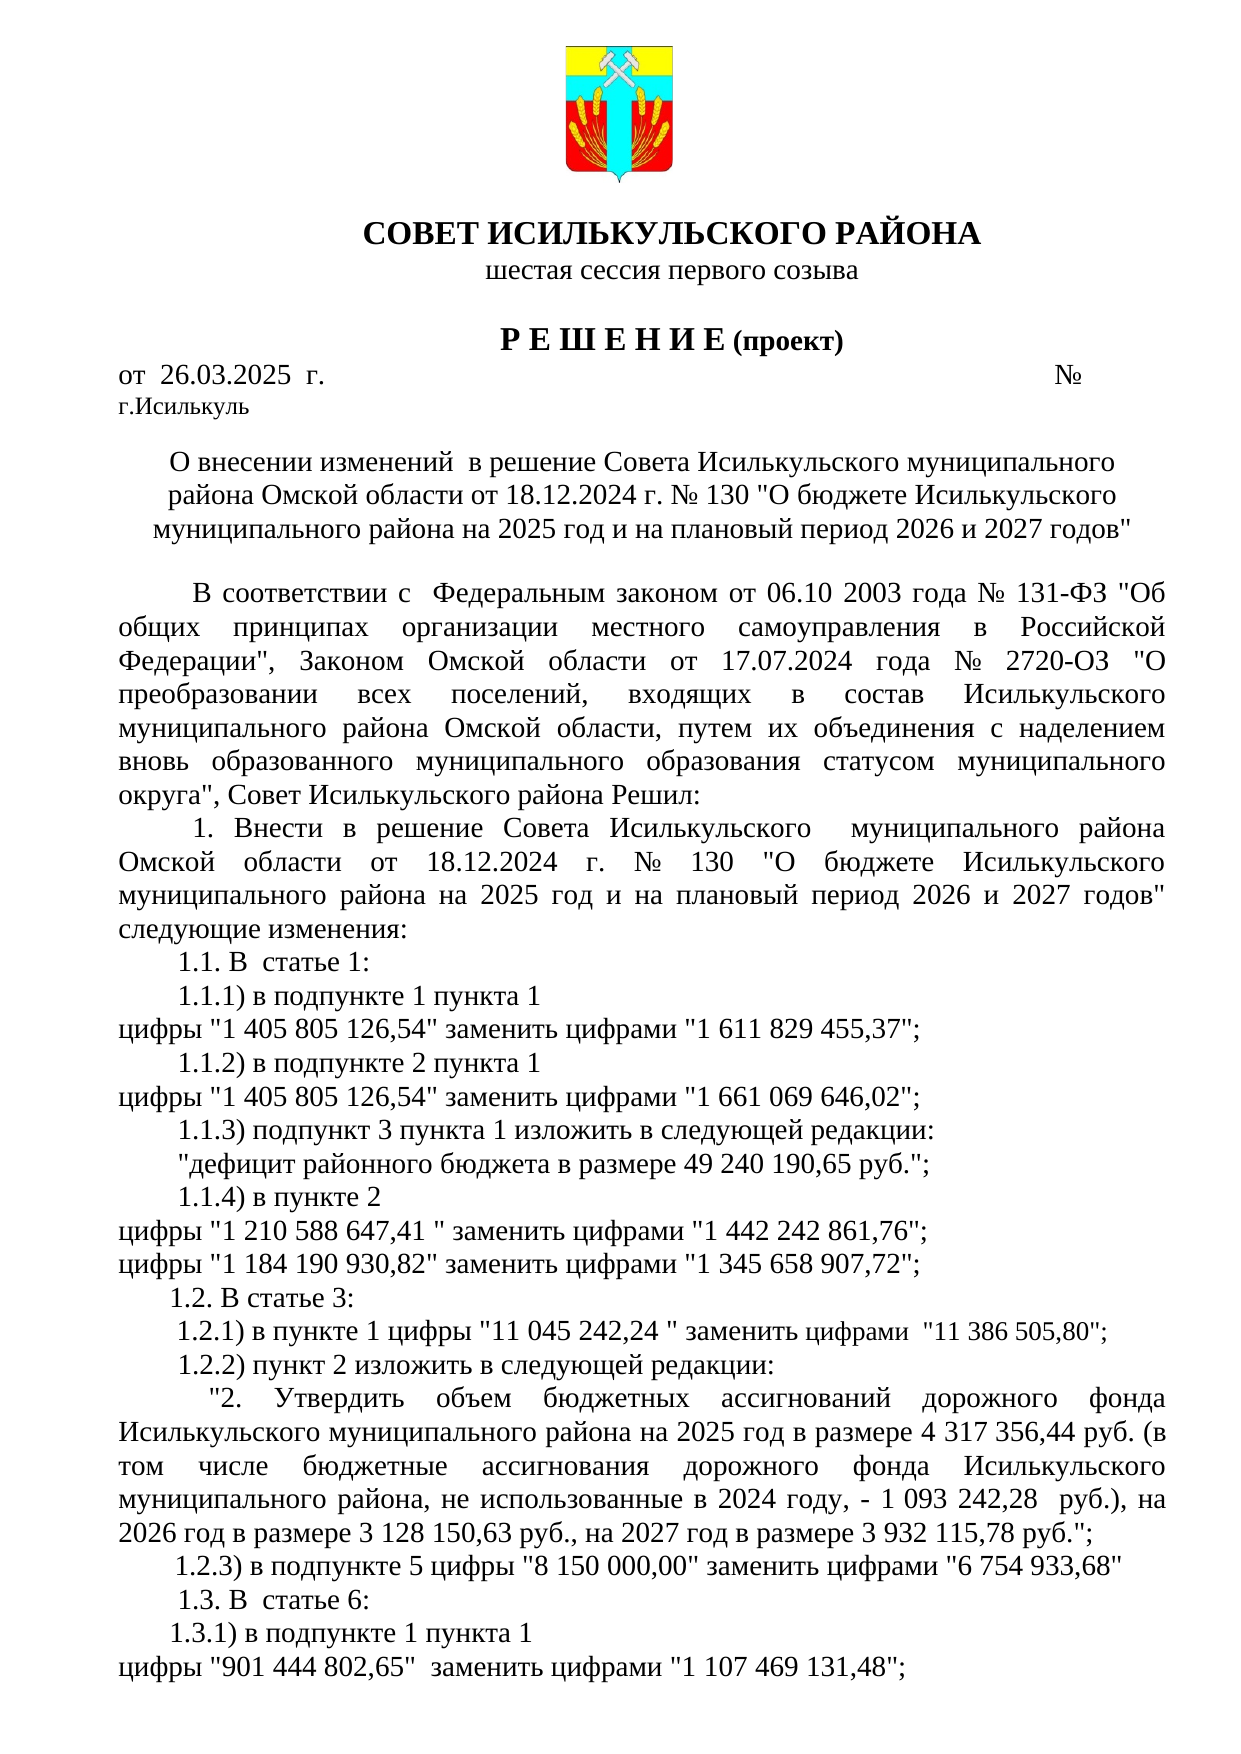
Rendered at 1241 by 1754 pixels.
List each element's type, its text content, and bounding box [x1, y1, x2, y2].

text цифры "1 210 588 647,41 " заменить цифрами "1 442 242 861,76"; [118, 1213, 1167, 1246]
text 1.1.1) в подпункте 1 пункта 1 [118, 978, 1167, 1012]
text 1.2.1) в пункте 1 цифры "11 045 242,24 " заменить цифрами "11 386 505,80"; [118, 1313, 1167, 1347]
picture [565, 46, 673, 183]
text 1.1. В статье 1: [118, 944, 1167, 978]
text О внесении изменений в решение Совета Исилькульского муниципального [118, 444, 1167, 477]
text цифры "1 184 190 930,82" заменить цифрами "1 345 658 907,72"; [118, 1246, 1167, 1280]
text 1.1.3) подпункт 3 пункта 1 изложить в следующей редакции: [177, 1112, 1167, 1146]
text СОВЕТ ИСИЛЬКУЛЬСКОГО РАЙОНА [177, 214, 1167, 252]
text цифры "1 405 805 126,54" заменить цифрами "1 611 829 455,37"; [118, 1012, 1167, 1045]
text 1.2.2) пункт 2 изложить в следующей редакции: [162, 1347, 1167, 1381]
text района Омской области от 18.12.2024 г. № 130 "О бюджете Исилькульского муниципального района на 2025 год и на плановый период 2026 и 2027 годов" [118, 477, 1167, 544]
text "дефицит районного бюджета в размере 49 240 190,65 руб."; [177, 1146, 1167, 1179]
text В соответствии с Федеральным законом от 06.10 2003 года № 131-ФЗ "Об общих принципах организации местного самоуправления в Российской Федерации", Законом Омской области от 17.07.2024 года № 2720-ОЗ "О преобразовании всех поселений, входящих в состав Исилькульского муниципального района Омской области, путем их объединения с наделением вновь образованного муниципального образования статусом муниципального округа", Совет Исилькульского района Решил: [118, 576, 1167, 810]
text 1. Внести в решение Совета Исилькульского муниципального района Омской области от 18.12.2024 г. № 130 "О бюджете Исилькульского муниципального района на 2025 год и на плановый период 2026 и 2027 годов" следующие изменения: [118, 810, 1167, 944]
text цифры "1 405 805 126,54" заменить цифрами "1 661 069 646,02"; [118, 1079, 1167, 1112]
text шестая сессия первого созыва [177, 252, 1167, 286]
text от 26.03.2025 г. № г.Исилькуль [118, 357, 1167, 420]
text Р Е Ш Е Н И Е (проект) [177, 319, 1167, 357]
text 1.3.1) в подпункте 1 пункта 1 [118, 1615, 1167, 1649]
text 1.1.4) в пункте 2 [177, 1179, 1167, 1213]
text "2. Утвердить объем бюджетных ассигнований дорожного фонда Исилькульского муниципального района на 2025 год в размере 4 317 356,44 руб. (в том числе бюджетные ассигнования дорожного фонда Исилькульского муниципального района, не использованные в 2024 году, - 1 093 242,28 руб.), на 2026 год в размере 3 128 150,63 руб., на 2027 год в размере 3 932 115,78 руб."; [118, 1381, 1167, 1548]
text 1.2.3) в подпункте 5 цифры "8 150 000,00" заменить цифрами "6 754 933,68" [118, 1548, 1167, 1582]
text цифры "901 444 802,65" заменить цифрами "1 107 469 131,48"; [118, 1649, 1167, 1682]
text 1.3. В статье 6: [118, 1582, 1167, 1615]
text 1.1.2) в подпункте 2 пункта 1 [118, 1045, 1167, 1079]
text 1.2. В статье 3: [118, 1280, 1167, 1313]
